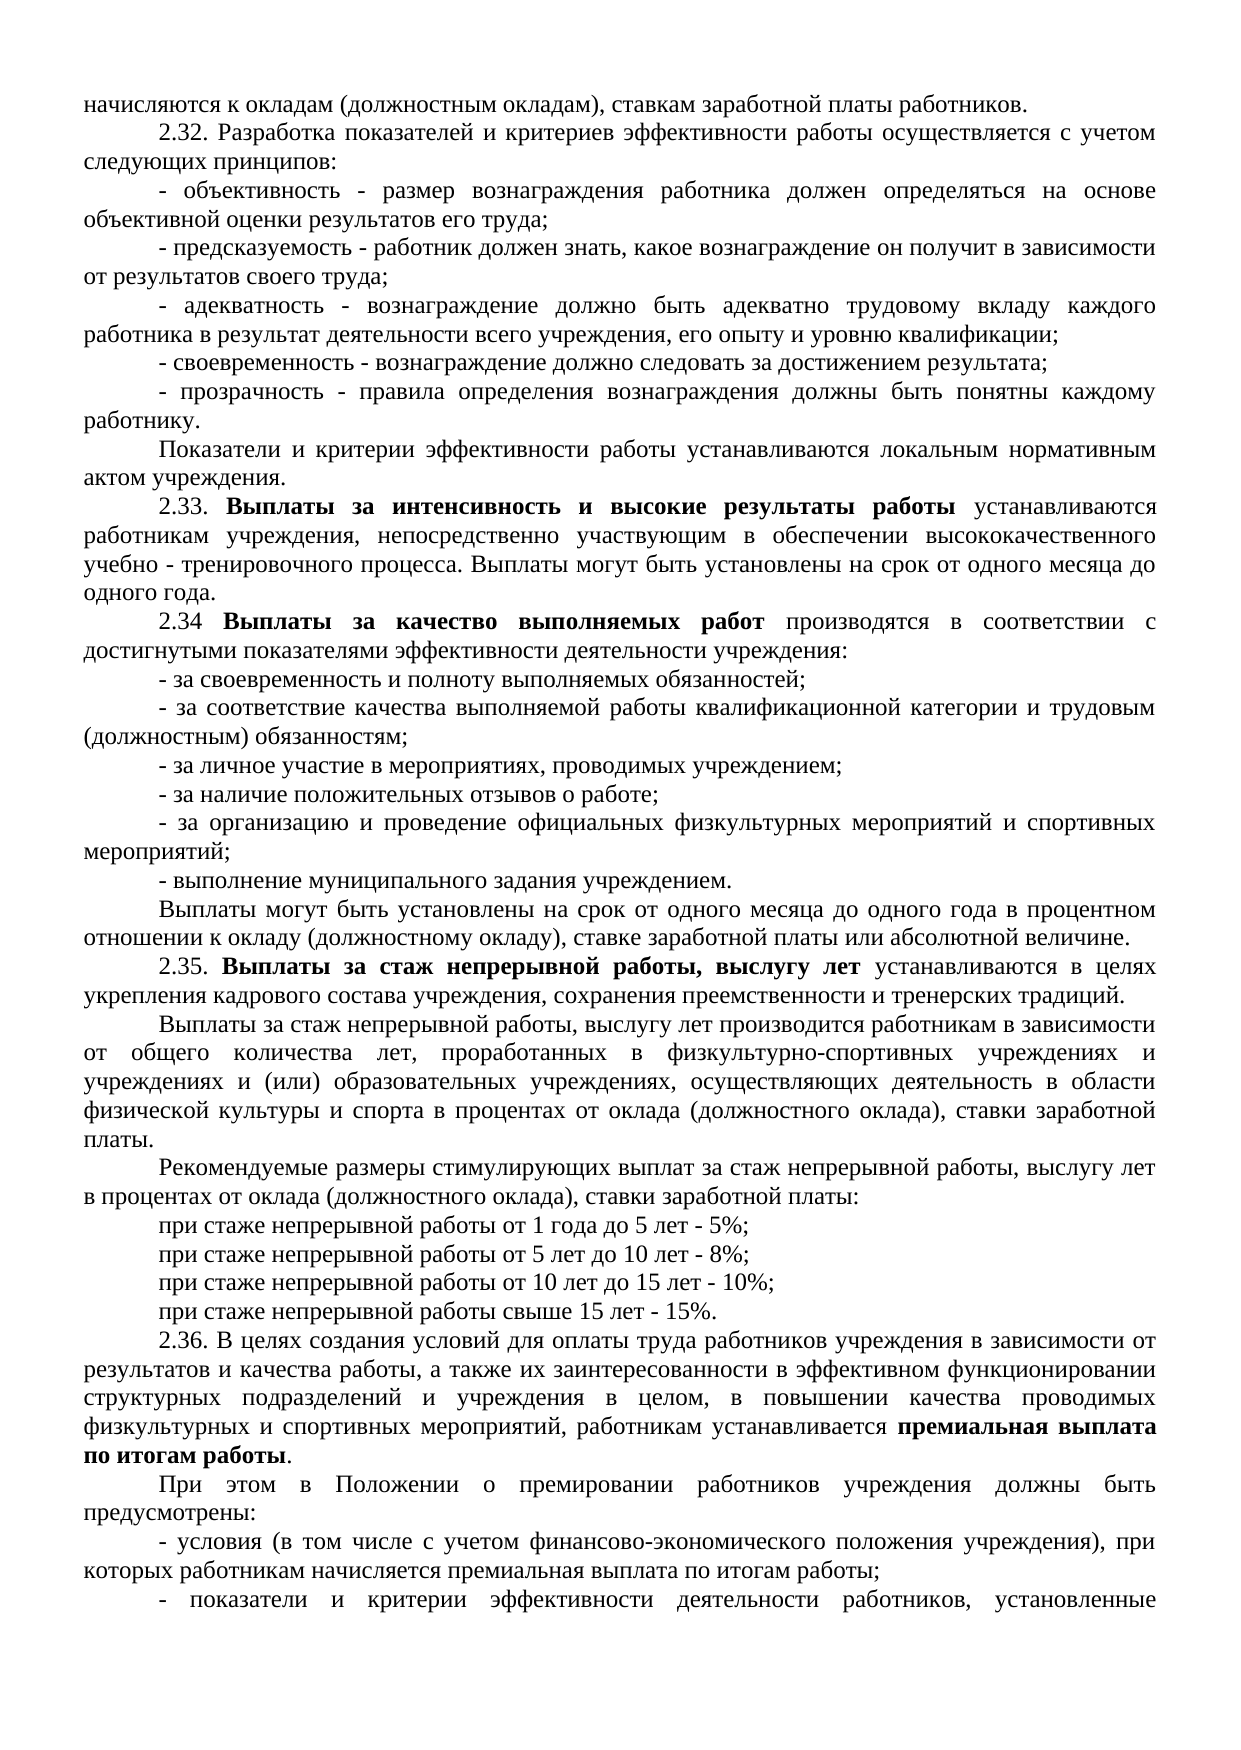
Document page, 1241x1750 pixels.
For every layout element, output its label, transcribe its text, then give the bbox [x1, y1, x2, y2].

text - объективность - размер вознаграждения работника должен определяться на основе объективной оценки результатов его труда; [83, 175, 1157, 232]
text - предсказуемость - работник должен знать, какое вознаграждение он получит в зависимости от результатов своего труда; [83, 232, 1157, 290]
text - условия (в том числе с учетом финансово-экономического положения учреждения), при которых работникам начисляется премиальная выплата по итогам работы; [83, 1526, 1157, 1584]
text - за своевременность и полноту выполняемых обязанностей; [83, 664, 1157, 692]
text при стаже непрерывной работы от 5 лет до 10 лет - 8%; [83, 1239, 1157, 1267]
text при стаже непрерывной работы от 1 года до 5 лет - 5%; [83, 1210, 1157, 1239]
text 2.32. Разработка показателей и критериев эффективности работы осуществляется с учетом следующих принципов: [83, 117, 1157, 175]
text при стаже непрерывной работы свыше 15 лет - 15%. [83, 1296, 1157, 1325]
text 2.34 Выплаты за качество выполняемых работ производятся в соответствии с достигнутыми показателями эффективности деятельности учреждения: [83, 606, 1157, 664]
text Выплаты могут быть установлены на срок от одного месяца до одного года в процентном отношении к окладу (должностному окладу), ставке заработной платы или абсолютной величине. [83, 894, 1157, 951]
text 2.36. В целях создания условий для оплаты труда работников учреждения в зависимости от результатов и качества работы, а также их заинтересованности в эффективном функционировании структурных подразделений и учреждения в целом, в повышении качества проводимых физкультурных и спортивных мероприятий, работникам устанавливается премиальная выплата по итогам работы. [83, 1325, 1157, 1469]
text - за личное участие в мероприятиях, проводимых учреждением; [83, 750, 1157, 779]
text при стаже непрерывной работы от 10 лет до 15 лет - 10%; [83, 1267, 1157, 1296]
text При этом в Положении о премировании работников учреждения должны быть предусмотрены: [83, 1469, 1157, 1526]
text - за наличие положительных отзывов о работе; [83, 779, 1157, 807]
text Показатели и критерии эффективности работы устанавливаются локальным нормативным актом учреждения. [83, 434, 1157, 491]
text - адекватность - вознаграждение должно быть адекватно трудовому вкладу каждого работника в результат деятельности всего учреждения, его опыту и уровню квалификации; [83, 290, 1157, 347]
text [83, 1584, 1157, 1612]
text Рекомендуемые размеры стимулирующих выплат за стаж непрерывной работы, выслугу лет в процентах от оклада (должностного оклада), ставки заработной платы: [83, 1152, 1157, 1210]
text 2.33. Выплаты за интенсивность и высокие результаты работы устанавливаются работникам учреждения, непосредственно участвующим в обеспечении высококачественного учебно - тренировочного процесса. Выплаты могут быть установлены на срок от одного месяца до одного года. [83, 491, 1157, 606]
text - прозрачность - правила определения вознаграждения должны быть понятны каждому работнику. [83, 376, 1157, 434]
text - за соответствие качества выполняемой работы квалификационной категории и трудовым (должностным) обязанностям; [83, 692, 1157, 750]
text 2.35. Выплаты за стаж непрерывной работы, выслугу лет устанавливаются в целях укрепления кадрового состава учреждения, сохранения преемственности и тренерских традиций. [83, 951, 1157, 1009]
text - за организацию и проведение официальных физкультурных мероприятий и спортивных мероприятий; [83, 807, 1157, 865]
text Выплаты за стаж непрерывной работы, выслугу лет производится работникам в зависимости от общего количества лет, проработанных в физкультурно-спортивных учреждениях и учреждениях и (или) образовательных учреждениях, осуществляющих деятельность в области физической культуры и спорта в процентах от оклада (должностного оклада), ставки заработной платы. [83, 1009, 1157, 1152]
text - своевременность - вознаграждение должно следовать за достижением результата; [83, 347, 1157, 376]
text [83, 89, 1157, 117]
text - выполнение муниципального задания учреждением. [83, 865, 1157, 894]
